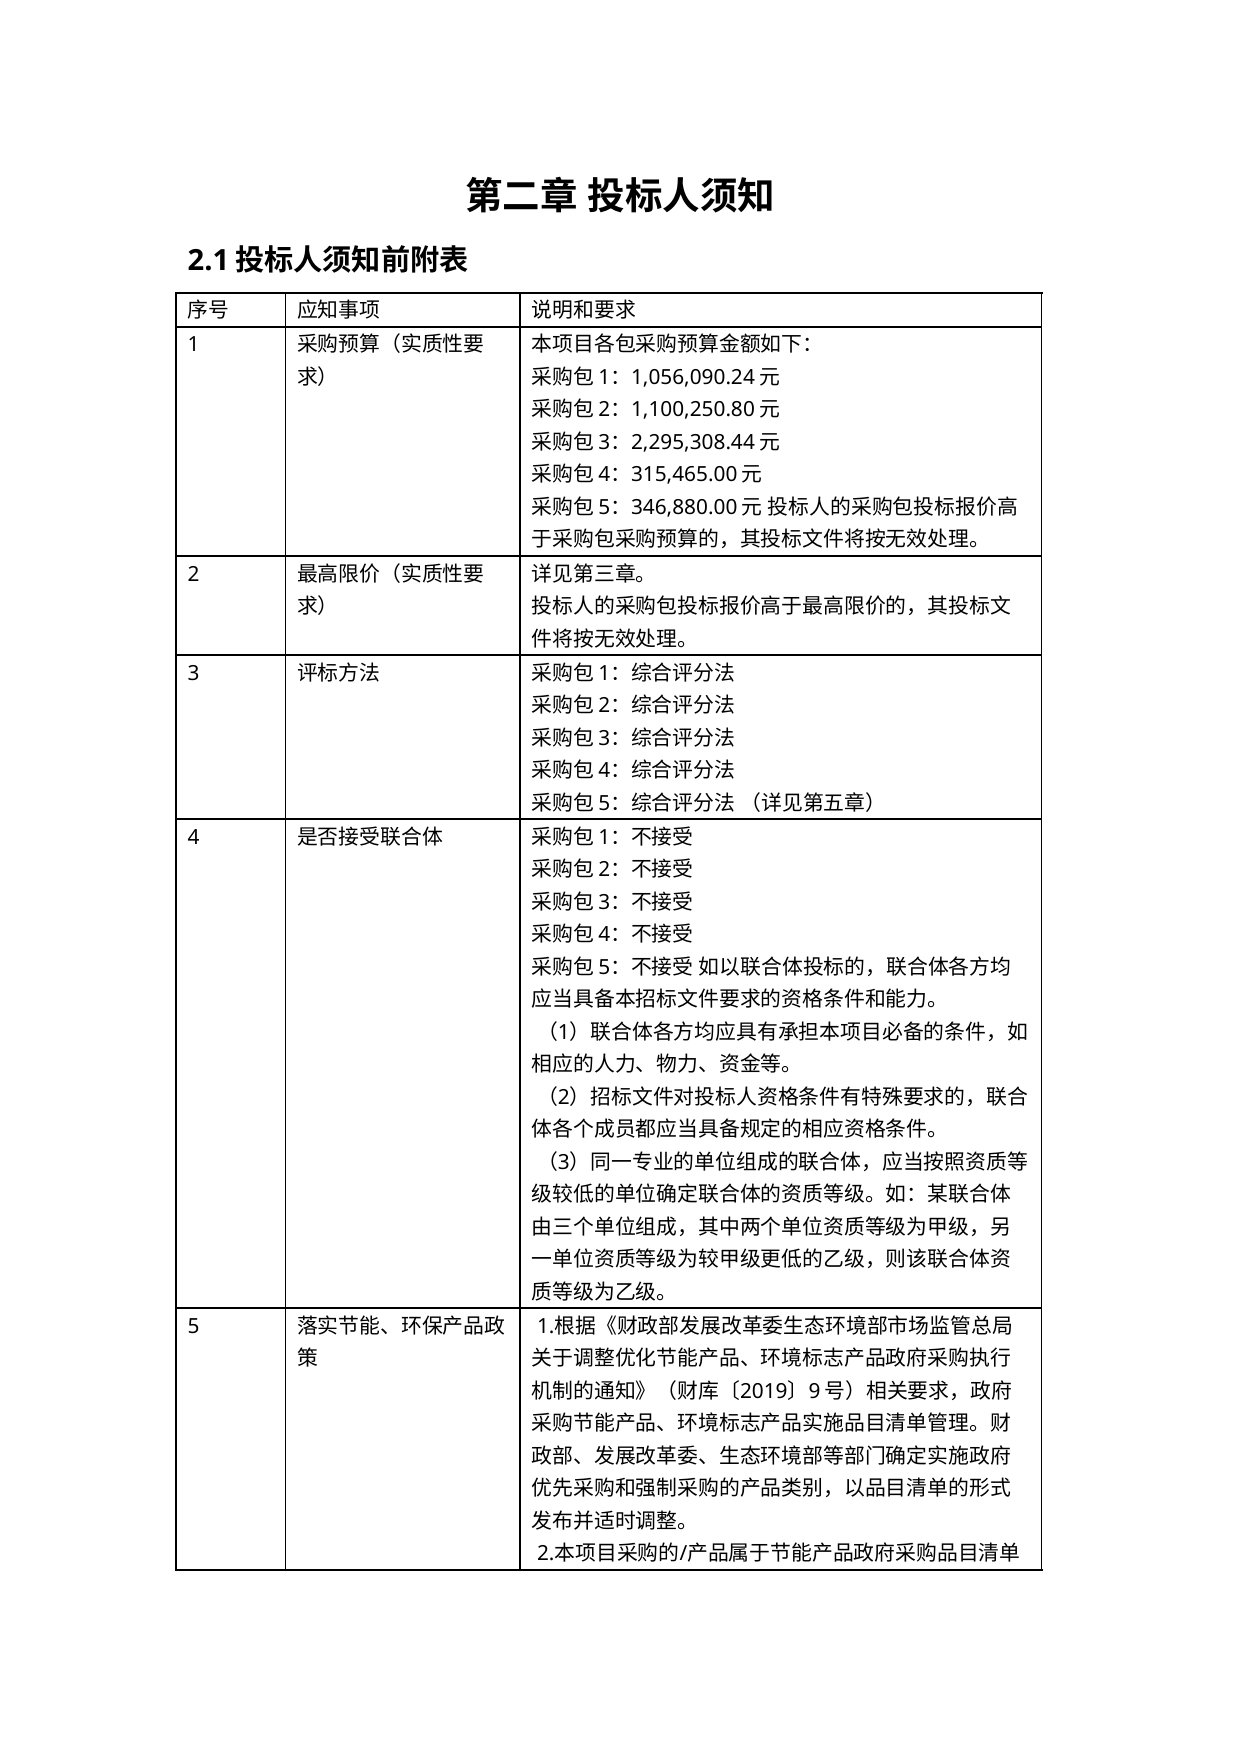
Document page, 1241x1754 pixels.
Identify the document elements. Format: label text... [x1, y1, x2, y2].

table_cell 是否接受联合体 [286, 820, 519, 1307]
table_cell 4 [177, 820, 285, 1307]
table_header 序号 [177, 294, 285, 326]
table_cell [521, 1309, 1041, 1569]
table_cell 1 [177, 328, 285, 555]
table_cell 5 [177, 1309, 285, 1569]
table_header 应知事项 [286, 294, 519, 326]
table_cell 评标方法 [286, 656, 519, 818]
table_cell 本项目各包采购预算金额如下： 采购包1：1,056,090.24元 采购包2：1,100,250.80元 采购包3：2,295,308.44元 采购包4：315,465.00元 采购包5：346,880.00元 投标人的采购包投标报价高于采购包采购预算的，其投标文件将按无效处理。 [521, 328, 1041, 555]
table_cell 最高限价（实质性要求） [286, 557, 519, 654]
table_header 说明和要求 [521, 294, 1041, 326]
table_cell 落实节能、环保产品政策 [286, 1309, 519, 1569]
table_cell 采购包1：不接受 采购包2：不接受 采购包3：不接受 采购包4：不接受 采购包5：不接受 如以联合体投标的，联合体各方均应当具备本招标文件要求的资格条件和能力。 （1）联合体各方均应具有承担本项目必备的条件，如相应的人力、物力、资金等。 （2）招标文件对投标人资格条件有特殊要求的，联合体各个成员都应当具备规定的相应资格条件。 （3）同一专业的单位组成的联合体，应当按照资质等级较低的单位确定联合体的资质等级。如：某联合体由三个单位组成，其中两个单位资质等级为甲级，另一单位资质等级为较甲级更低的乙级，则该联合体资质等级为乙级。 [521, 820, 1041, 1307]
table_cell 3 [177, 656, 285, 818]
table_cell 采购预算（实质性要求） [286, 328, 519, 555]
table_cell 详见第三章。 投标人的采购包投标报价高于最高限价的，其投标文件将按无效处理。 [521, 557, 1041, 654]
text 第二章 投标人须知 [187, 162, 1053, 227]
text 2.1投标人须知前附表 [187, 227, 1053, 292]
table_cell 2 [177, 557, 285, 654]
table_cell 采购包1：综合评分法 采购包2：综合评分法 采购包3：综合评分法 采购包4：综合评分法 采购包5：综合评分法 （详见第五章） [521, 656, 1041, 818]
